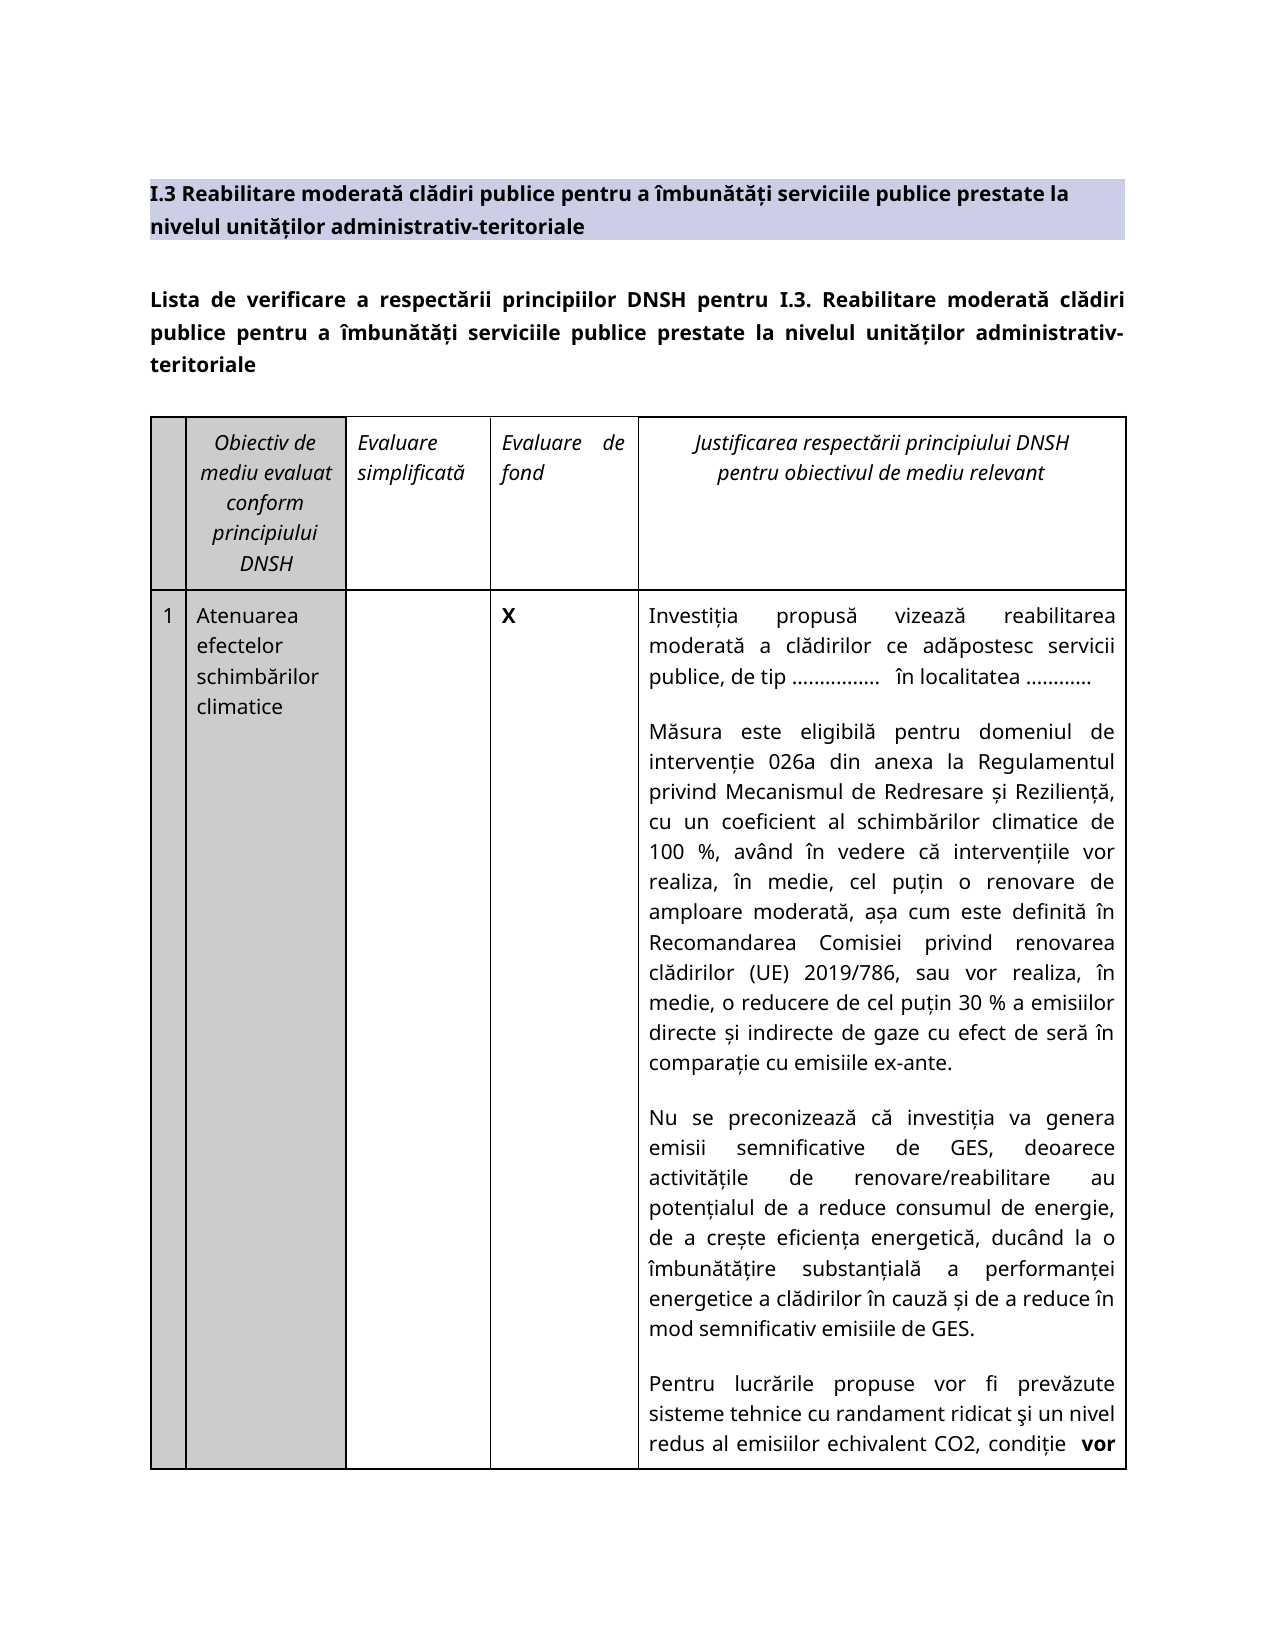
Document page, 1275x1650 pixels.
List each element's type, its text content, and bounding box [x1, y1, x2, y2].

table_cell [347, 591, 490, 1468]
table_header Obiectiv de mediu evaluat conform principiului DNSH [187, 418, 345, 589]
table_cell X [491, 591, 638, 1468]
table_header [152, 418, 185, 589]
table_header Justificarea respectării principiului DNSH pentru obiectivul de mediu relevant [639, 418, 1125, 589]
text Lista de verificare a respectării principiilor DNSH pentru I.3. Reabilitare moderată clădiri publice pentru a îmbunătăți serviciile publice prestate la nivelul unităților administrativ-teritoriale [150, 285, 1125, 379]
table_header Evaluare de fond [491, 417, 638, 589]
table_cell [187, 591, 345, 1468]
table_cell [639, 591, 1125, 1468]
table_cell 1 [152, 591, 185, 1468]
subtitle I.3 Reabilitare moderată clădiri publice pentru a îmbunătăți serviciile publice prestate la nivelul unităților administrativ-teritoriale [150, 179, 1125, 240]
table_header Evaluare simplificată [347, 417, 490, 589]
